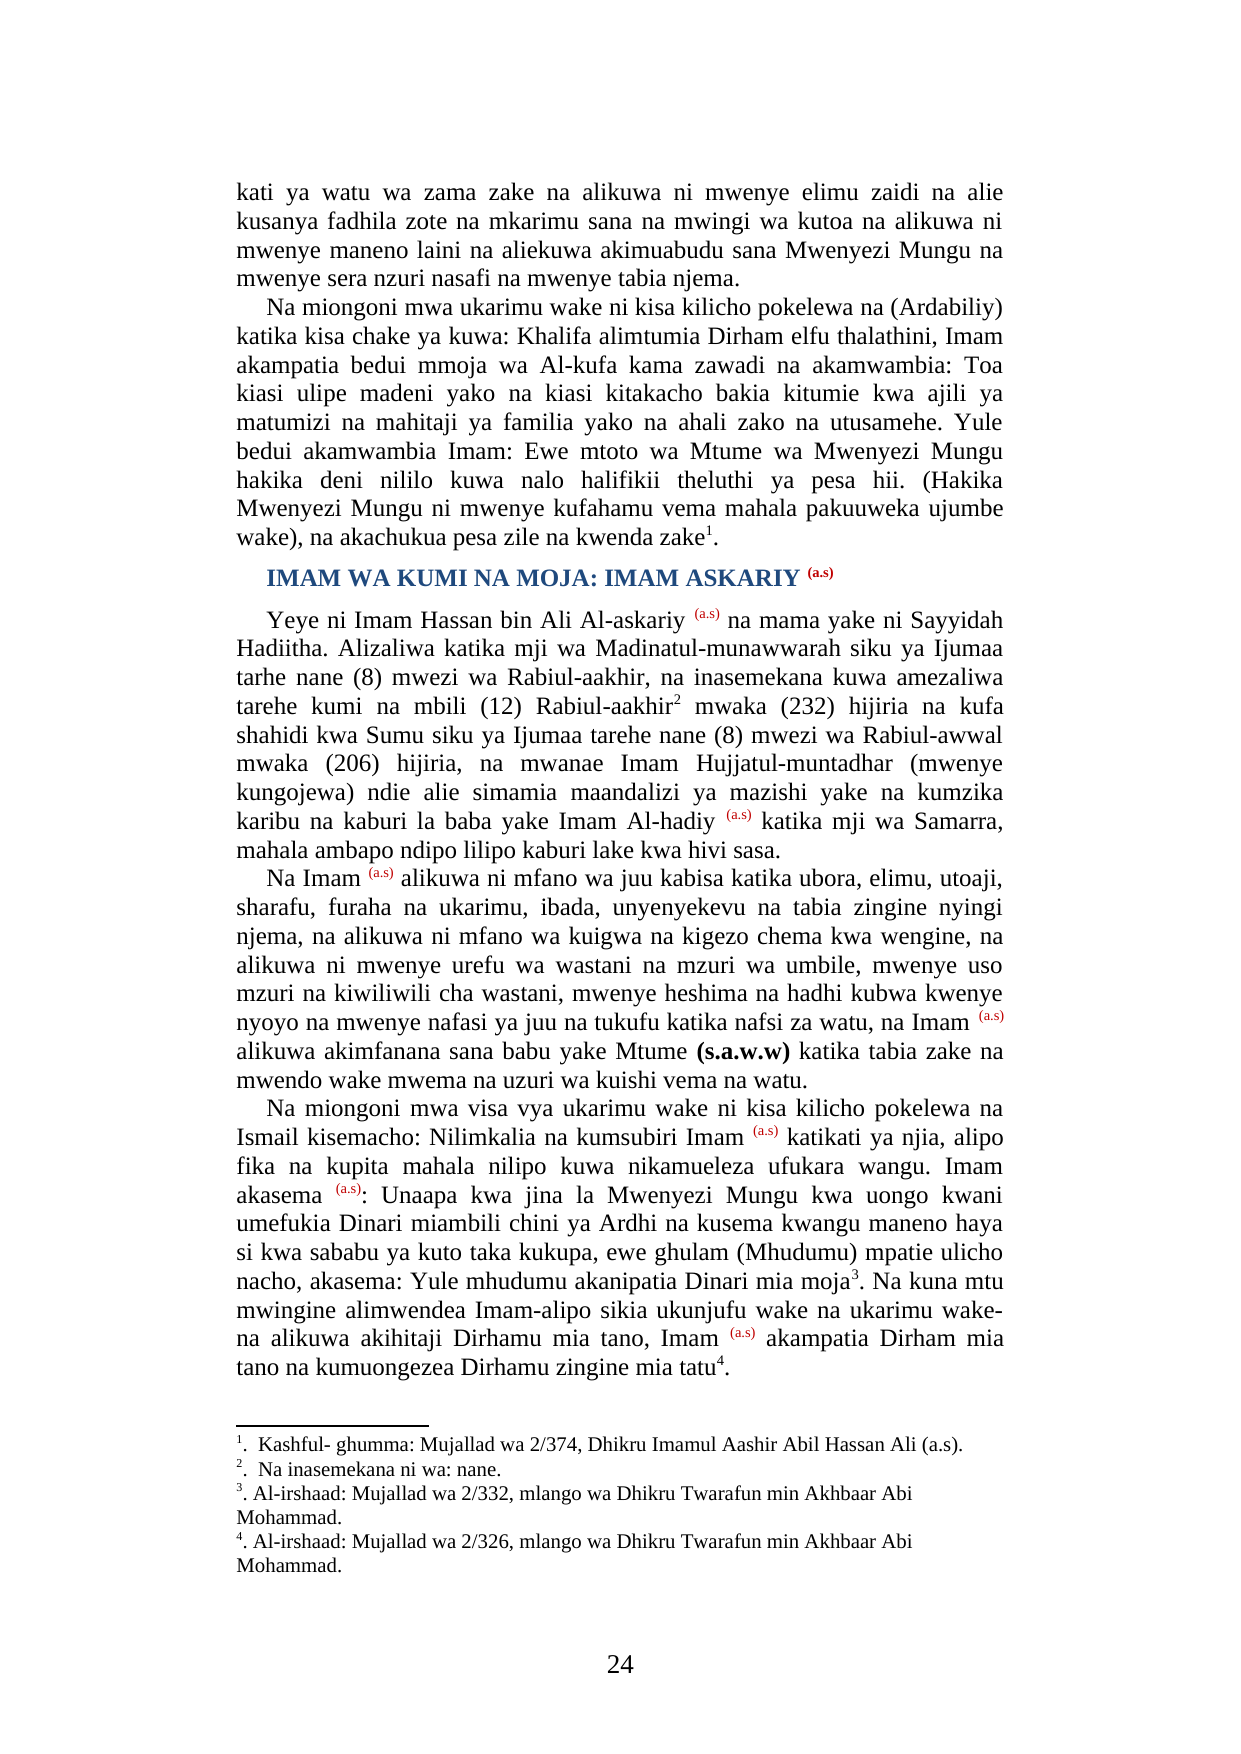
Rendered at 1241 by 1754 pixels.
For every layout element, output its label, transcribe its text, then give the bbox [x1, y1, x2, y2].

subtitle IMAM WA KUMI NA MOJA: IMAM ASKARIY (a.s) [236, 563, 1004, 592]
text Na miongoni mwa visa vya ukarimu wake ni kisa kilicho pokelewa na Ismail kisemacho: Nilimkalia na kumsubiri Imam (a.s) katikati ya njia, alipo fika na kupita mahala nilipo kuwa nikamueleza ufukara wangu. Imam akasema (a.s): Unaapa kwa jina la Mwenyezi Mungu kwa uongo kwani umefukia Dinari miambili chini ya Ardhi na kusema kwangu maneno haya si kwa sababu ya kuto taka kukupa, ewe ghulam (Mhudumu) mpatie ulicho nacho, akasema: Yule mhudumu akanipatia Dinari mia moja. Na kuna mtu mwingine alimwendea Imam-alipo sikia ukunjufu wake na ukarimu wake-na alikuwa akihitaji Dirhamu mia tano, Imam (a.s) akampatia Dirham mia tano na kumuongezea Dirhamu zingine mia tatu. [236, 1093, 1004, 1381]
text Na Imam (a.s) alikuwa ni mfano wa juu kabisa katika ubora, elimu, utoaji, sharafu, furaha na ukarimu, ibada, unyenyekevu na tabia zingine nyingi njema, na alikuwa ni mfano wa kuigwa na kigezo chema kwa wengine, na alikuwa ni mwenye urefu wa wastani na mzuri wa umbile, mwenye uso mzuri na kiwiliwili cha wastani, mwenye heshima na hadhi kubwa kwenye nyoyo na mwenye nafasi ya juu na tukufu katika nafsi za watu, na Imam (a.s) alikuwa akimfanana sana babu yake Mtume (s.a.w.w) katika tabia zake na mwendo wake mwema na uzuri wa kuishi vema na watu. [236, 863, 1004, 1093]
text Na miongoni mwa ukarimu wake ni kisa kilicho pokelewa na (Ardabiliy) katika kisa chake ya kuwa: Khalifa alimtumia Dirham elfu thalathini, Imam akampatia bedui mmoja wa Al-kufa kama zawadi na akamwambia: Toa kiasi ulipe madeni yako na kiasi kitakacho bakia kitumie kwa ajili ya matumizi na mahitaji ya familia yako na ahali zako na utusamehe. Yule bedui akamwambia Imam: Ewe mtoto wa Mtume wa Mwenyezi Mungu hakika deni nililo kuwa nalo halifikii theluthi ya pesa hii. (Hakika Mwenyezi Mungu ni mwenye kufahamu vema mahala pakuuweka ujumbe wake), na akachukua pesa zile na kwenda zake. [236, 292, 1004, 551]
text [236, 177, 1004, 292]
text Yeye ni Imam Hassan bin Ali Al-askariy (a.s) na mama yake ni Sayyidah Hadiitha. Alizaliwa katika mji wa Madinatul-munawwarah siku ya Ijumaa tarhe nane (8) mwezi wa Rabiul-aakhir, na inasemekana kuwa amezaliwa tarehe kumi na mbili (12) Rabiul-aakhir mwaka (232) hijiria na kufa shahidi kwa Sumu siku ya Ijumaa tarehe nane (8) mwezi wa Rabiul-awwal mwaka (206) hijiria, na mwanae Imam Hujjatul-muntadhar (mwenye kungojewa) ndie alie simamia maandalizi ya mazishi yake na kumzika karibu na kaburi la baba yake Imam Al-hadiy (a.s) katika mji wa Samarra, mahala ambapo ndipo lilipo kaburi lake kwa hivi sasa. [236, 605, 1004, 863]
